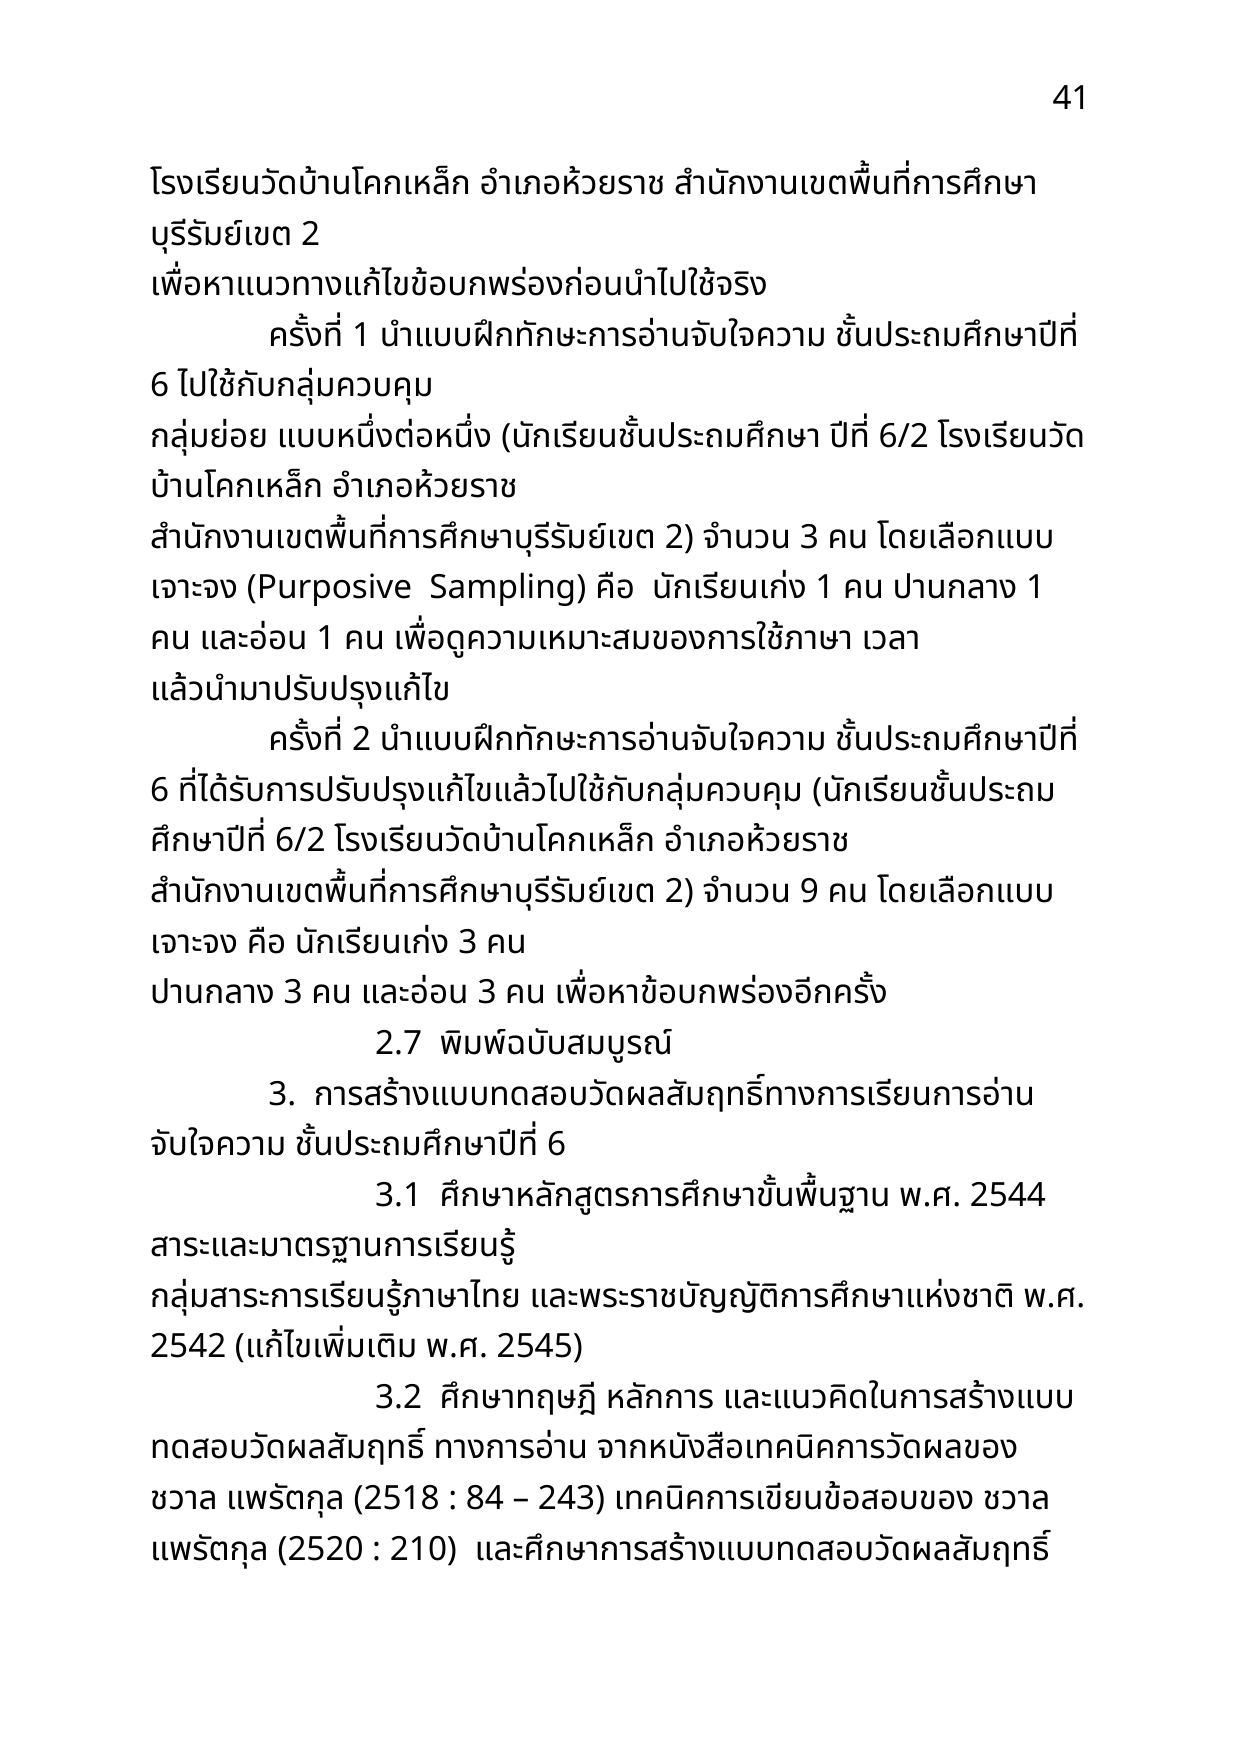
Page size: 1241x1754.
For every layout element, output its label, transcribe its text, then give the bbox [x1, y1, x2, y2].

text โรงเรียนวัดบ้านโคกเหล็ก อำเภอห้วยราช สำนักงานเขตพื้นที่การศึกษาบุรีรัมย์เขต 2 [150, 159, 1090, 260]
text แล้วนำมาปรับปรุงแก้ไข [150, 664, 1090, 715]
text เพื่อหาแนวทางแก้ไขข้อบกพร่องก่อนนำไปใช้จริง [150, 260, 1090, 310]
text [150, 1373, 1090, 1575]
text ปานกลาง 3 คน และอ่อน 3 คน เพื่อหาข้อบกพร่องอีกครั้ง [150, 968, 1090, 1019]
text กลุ่มสาระการเรียนรู้ภาษาไทย และพระราชบัญญัติการศึกษาแห่งชาติ พ.ศ. 2542 (แก้ไขเพิ่มเติม พ.ศ. 2545) [150, 1272, 1090, 1373]
text สำนักงานเขตพื้นที่การศึกษาบุรีรัมย์เขต 2) จำนวน 9 คน โดยเลือกแบบเจาะจง คือ นักเรียนเก่ง 3 คน [150, 867, 1090, 968]
text ครั้งที่ 1 นำแบบฝึกทักษะการอ่านจับใจความ ชั้นประถมศึกษาปีที่ 6 ไปใช้กับกลุ่มควบคุม [150, 310, 1090, 412]
text 3.1 ศึกษาหลักสูตรการศึกษาขั้นพื้นฐาน พ.ศ. 2544 สาระและมาตรฐานการเรียนรู้ [150, 1171, 1090, 1272]
text 2.7 พิมพ์ฉบับสมบูรณ์ [150, 1019, 1090, 1069]
text 3. การสร้างแบบทดสอบวัดผลสัมฤทธิ์ทางการเรียนการอ่านจับใจความ ชั้นประถมศึกษาปีที่ 6 [150, 1069, 1090, 1171]
text กลุ่มย่อย แบบหนึ่งต่อหนึ่ง (นักเรียนชั้นประถมศึกษา ปีที่ 6/2 โรงเรียนวัดบ้านโคกเหล็ก อำเภอห้วยราช [150, 412, 1090, 513]
text ครั้งที่ 2 นำแบบฝึกทักษะการอ่านจับใจความ ชั้นประถมศึกษาปีที่ 6 ที่ได้รับการปรับปรุงแก้ไขแล้วไปใช้กับกลุ่มควบคุม (นักเรียนชั้นประถมศึกษาปีที่ 6/2 โรงเรียนวัดบ้านโคกเหล็ก อำเภอห้วยราช [150, 715, 1090, 867]
text สำนักงานเขตพื้นที่การศึกษาบุรีรัมย์เขต 2) จำนวน 3 คน โดยเลือกแบบเจาะจง (Purposive Sampling) คือ นักเรียนเก่ง 1 คน ปานกลาง 1 คน และอ่อน 1 คน เพื่อดูความเหมาะสมของการใช้ภาษา เวลา [150, 513, 1090, 664]
